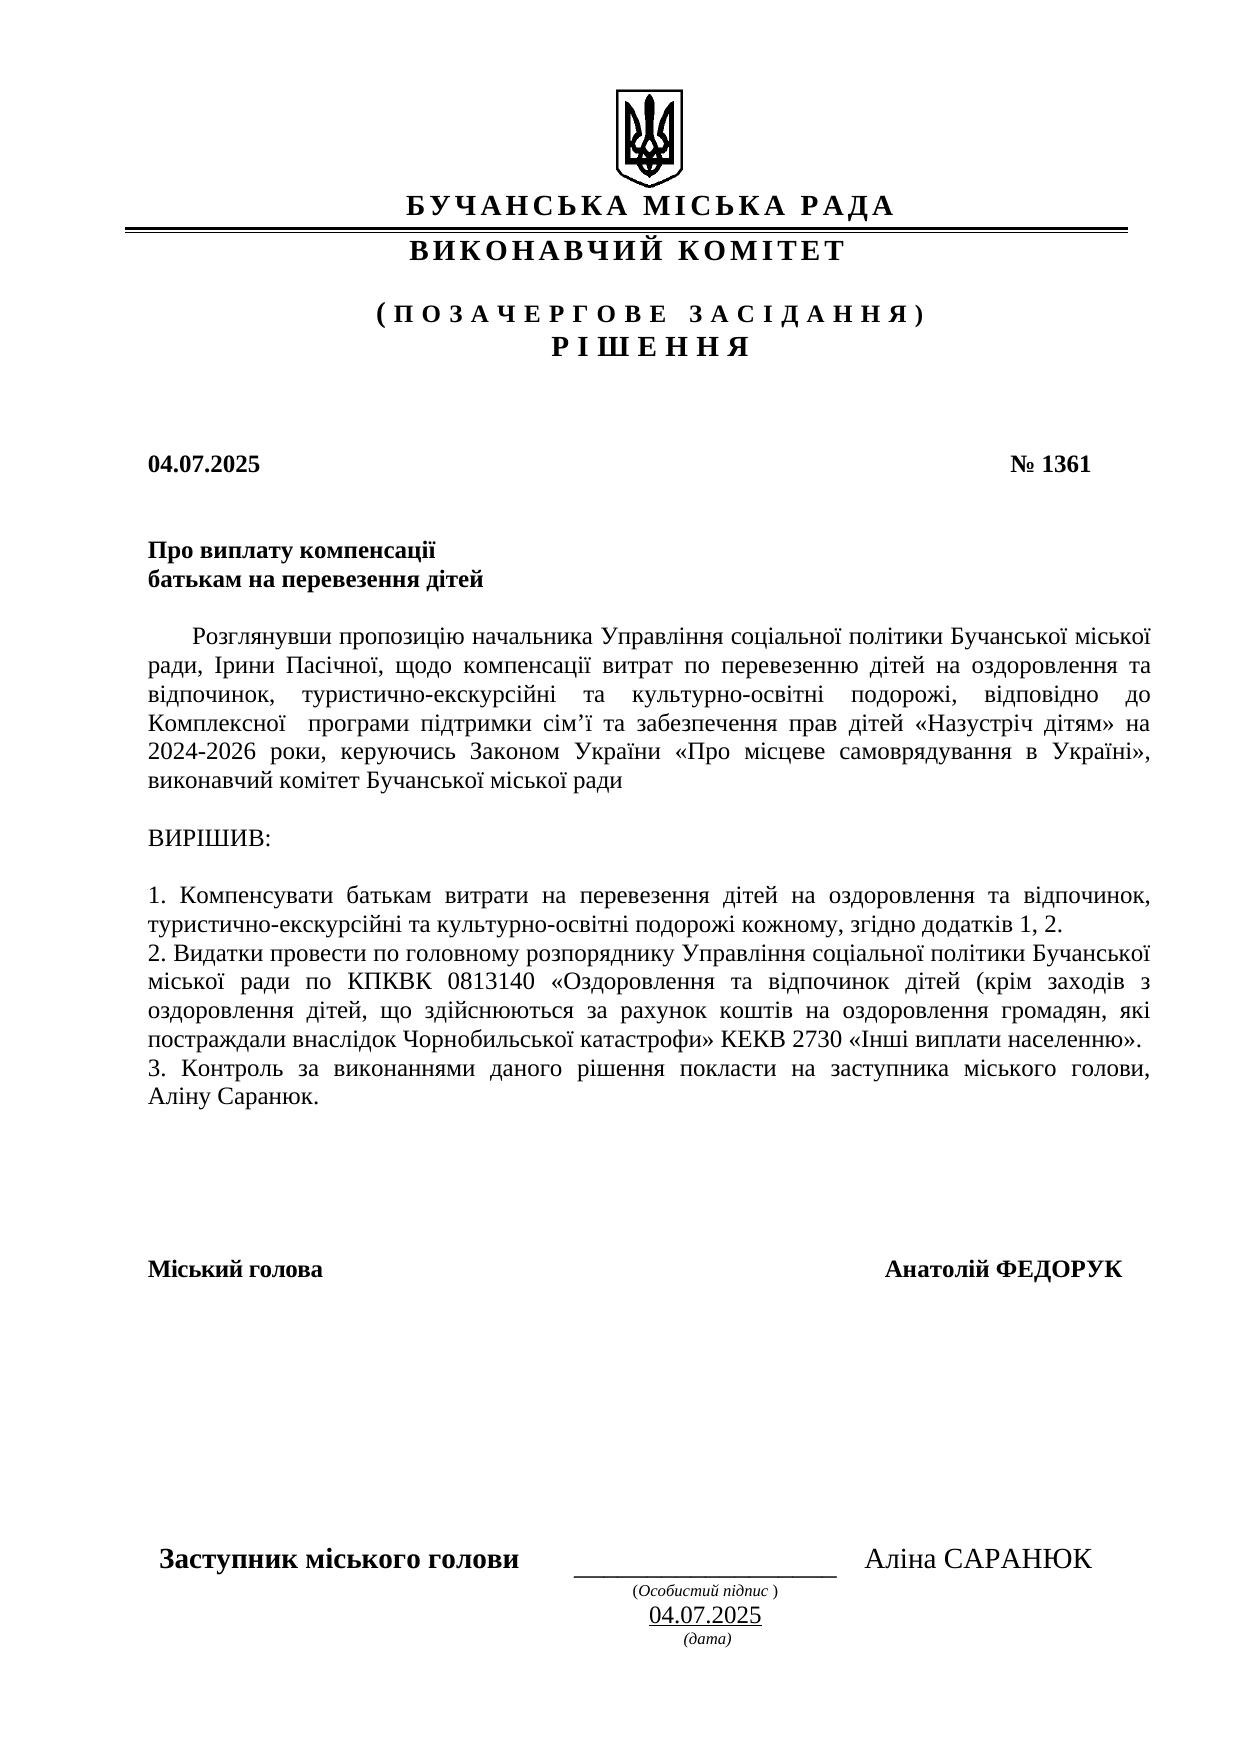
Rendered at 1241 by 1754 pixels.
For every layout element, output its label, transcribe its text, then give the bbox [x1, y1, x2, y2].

text 1. Компенсувати батькам витрати на перевезення дітей на оздоровлення та відпочинок, туристично-екскурсійні та культурно-освітні подорожі кожному, згідно додатків 1, 2. [148, 880, 1152, 938]
text Про виплату компенсації [148, 535, 1152, 564]
text Міський голова Анатолій ФЕДОРУК [148, 1254, 1152, 1283]
text БУЧАНСЬКА МІСЬКА РАДА [148, 188, 1152, 222]
picture [614, 88, 685, 189]
text 2. Видатки провести по головному розпоряднику Управління соціальної політики Бучанської міської ради по КПКВК 0813140 «Оздоровлення та відпочинок дітей (крім заходів з оздоровлення дітей, що здійснюються за рахунок коштів на оздоровлення громадян, які постраждали внаслідок Чорнобильської катастрофи» КЕКВ 2730 «Інші виплати населенню». [148, 938, 1152, 1053]
text 04.07.2025 № 1361 [148, 449, 1152, 478]
text (ПОЗАЧЕРГОВЕ ЗАСІДАННЯ) [148, 296, 1152, 329]
table_header Аліна САРАНЮК [853, 1541, 1145, 1692]
text Розглянувши пропозицію начальника Управління соціальної політики Бучанської міської ради, Ірини Пасічної, щодо компенсації витрат по перевезенню дітей на оздоровлення та відпочинок, туристично-екскурсійні та культурно-освітні подорожі, відповідно до Комплексної програми підтримки сім’ї та забезпечення прав дітей «Назустріч дітям» на 2024-2026 роки, керуючись Законом України «Про місцеве самоврядування в Україні», виконавчий комітет Бучанської міської ради [148, 621, 1152, 794]
table_header ВИКОНАВЧИЙ КОМІТЕТ [125, 233, 1128, 296]
text РІШЕННЯ [148, 329, 1152, 363]
table_header __________________ (Особистий підпис ) 04.07.2025 (дата) [558, 1541, 853, 1692]
text 3. Контроль за виконаннями даного рішення покласти на заступника міського голови, Аліну Саранюк. [148, 1053, 1152, 1110]
table_header Заступник міського голови [148, 1541, 557, 1692]
text батькам на перевезення дітей [148, 564, 1152, 593]
text ВИРІШИВ: [148, 823, 1152, 851]
